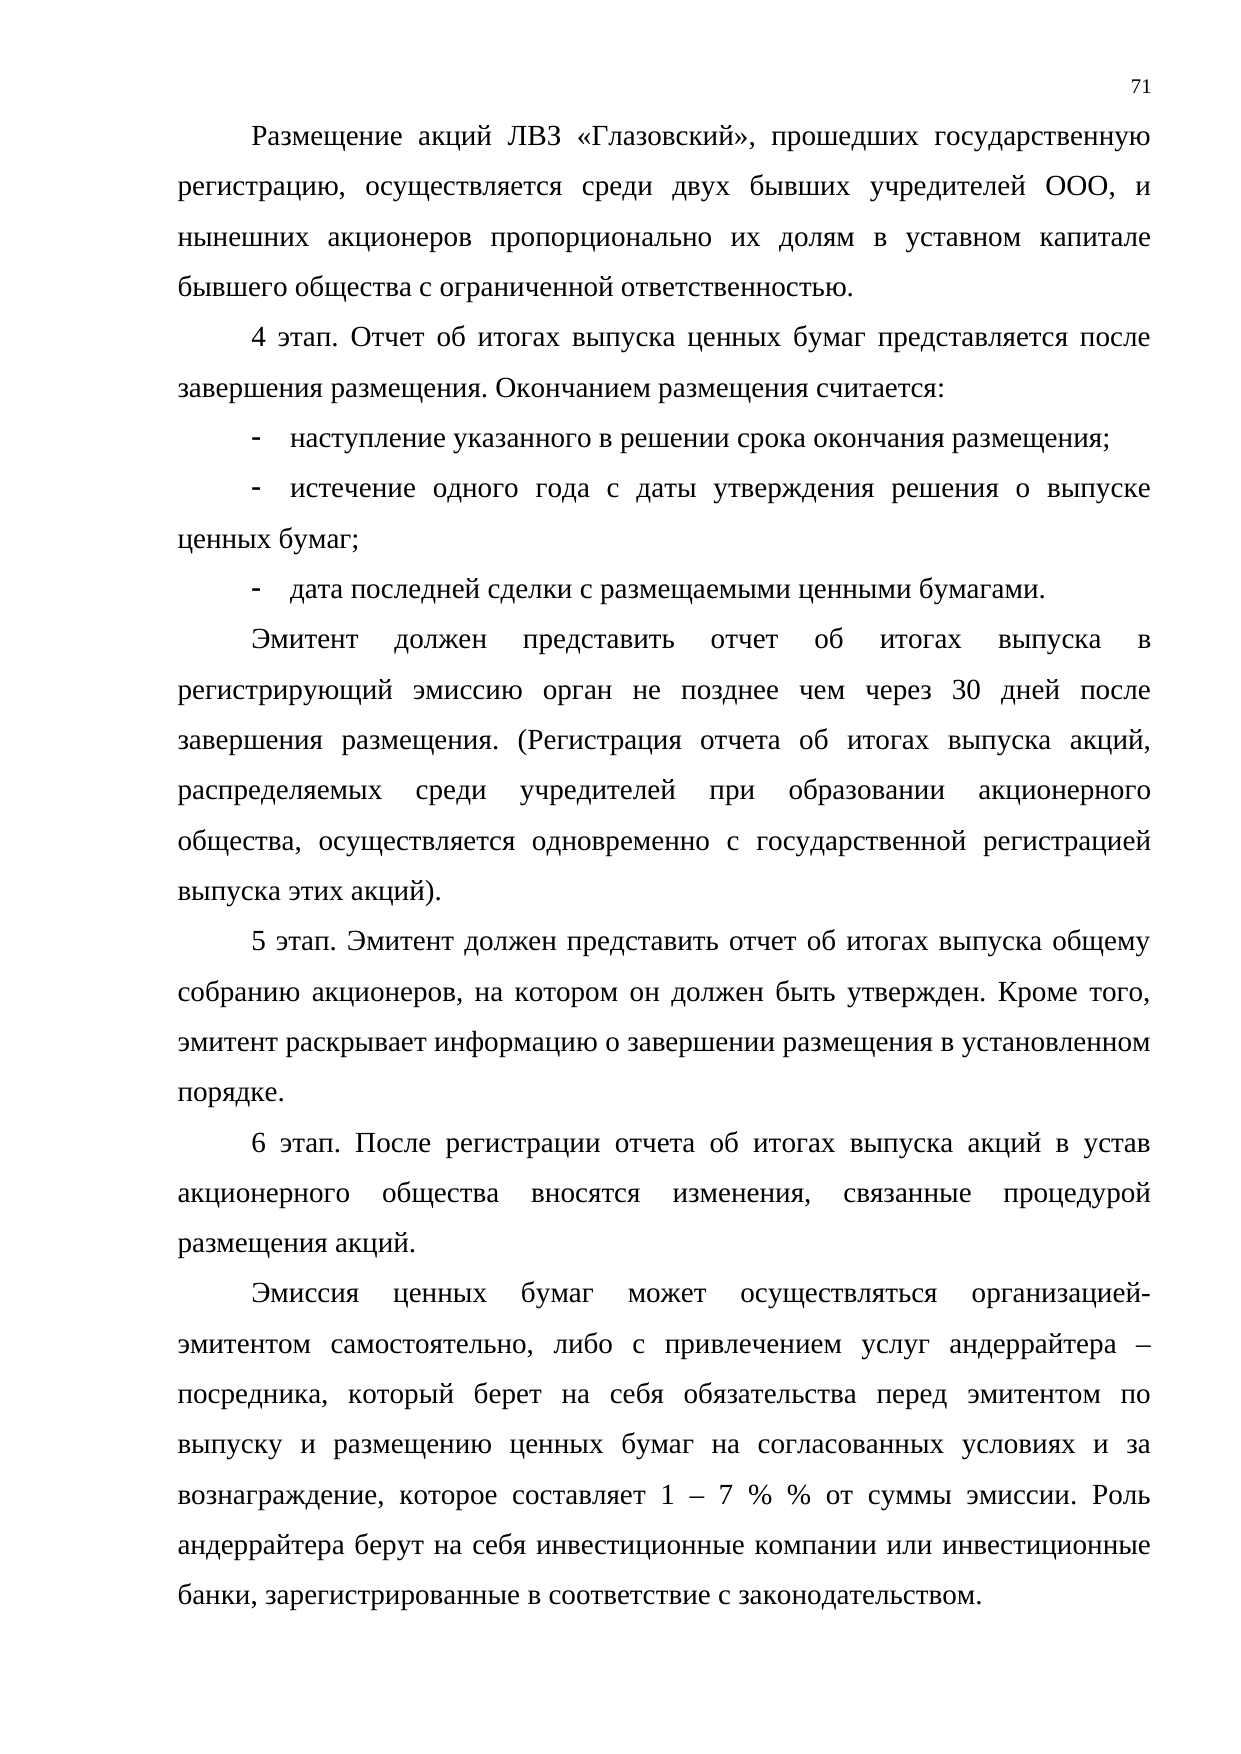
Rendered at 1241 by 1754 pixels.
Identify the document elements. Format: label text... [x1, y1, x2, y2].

text 5 этап. Эмитент должен представить отчет об итогах выпуска общему собранию акционеров, на котором он должен быть утвержден. Кроме того, эмитент раскрывает информацию о завершении размещения в установленном порядке. [177, 923, 1152, 1108]
list истечение одного года с даты утверждения решения о выпуске ценных бумаг; [177, 470, 1152, 554]
text Размещение акций ЛВЗ «Глазовский», прошедших государственную регистрацию, осуществляется среди двух бывших учредителей ООО, и нынешних акционеров пропорционально их долям в уставном капитале бывшего общества с ограниченной ответственностью. [177, 118, 1152, 303]
list наступление указанного в решении срока окончания размещения; [177, 420, 1152, 454]
text 6 этап. После регистрации отчета об итогах выпуска акций в устав акционерного общества вносятся изменения, связанные процедурой размещения акций. [177, 1125, 1152, 1259]
text Эмиссия ценных бумаг может осуществляться организацией-эмитентом самостоятельно, либо с привлечением услуг андеррайтера – посредника, который берет на себя обязательства перед эмитентом по выпуску и размещению ценных бумаг на согласованных условиях и за вознаграждение, которое составляет 1 – 7 % % от суммы эмиссии. Роль андеррайтера берут на себя инвестиционные компании или инвестиционные банки, зарегистрированные в соответствие с законодательством. [177, 1276, 1152, 1611]
text Эмитент должен представить отчет об итогах выпуска в регистрирующий эмиссию орган не позднее чем через 30 дней после завершения размещения. (Регистрация отчета об итогах выпуска акций, распределяемых среди учредителей при образовании акционерного общества, осуществляется одновременно с государственной регистрацией выпуска этих акций). [177, 622, 1152, 907]
text 4 этап. Отчет об итогах выпуска ценных бумаг представляется после завершения размещения. Окончанием размещения считается: [177, 319, 1152, 403]
list дата последней сделки с размещаемыми ценными бумагами. [177, 571, 1152, 605]
